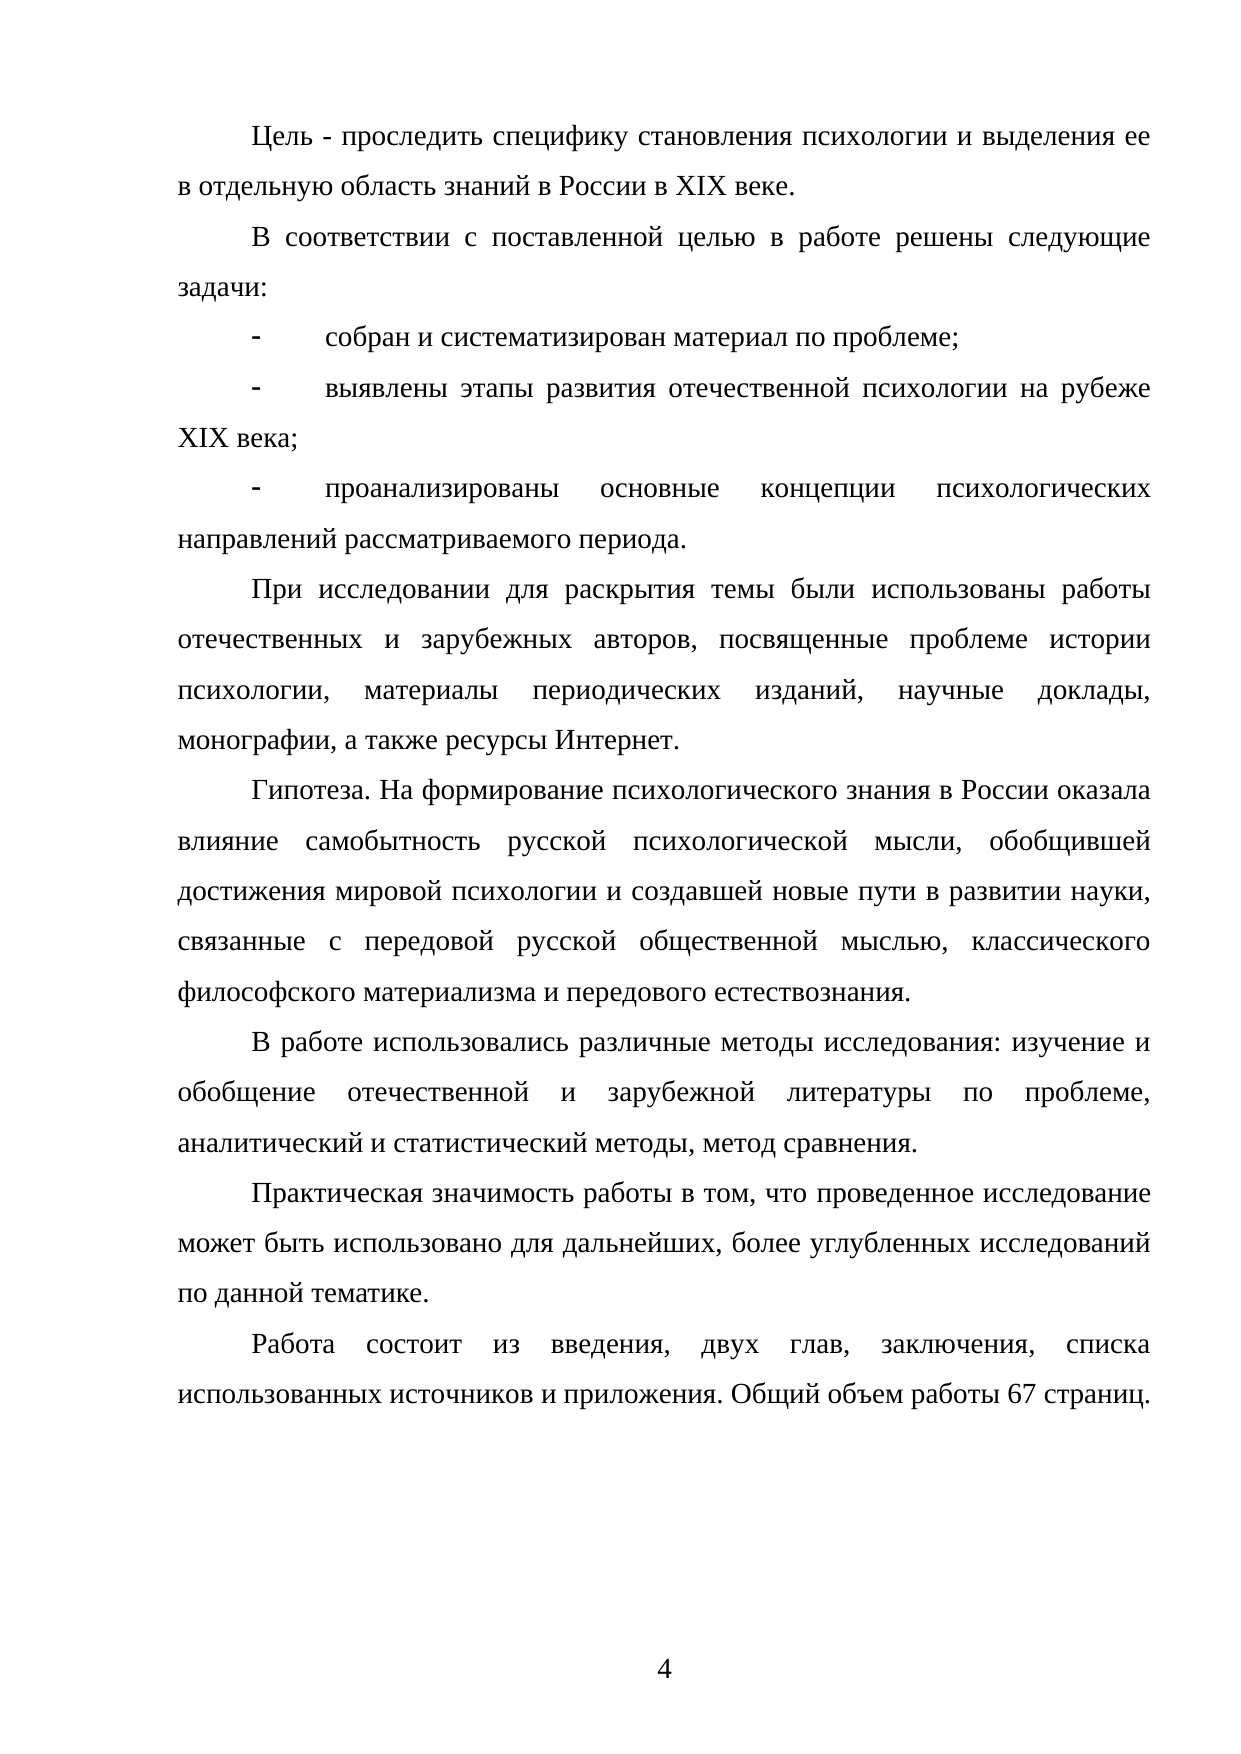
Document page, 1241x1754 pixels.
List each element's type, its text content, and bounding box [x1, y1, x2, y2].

text Гипотеза. На формирование психологического знания в России оказала влияние самобытность русской психологической мысли, обобщившей достижения мировой психологии и создавшей новые пути в развитии науки, связанные с передовой русской общественной мыслью, классического философского материализма и передового естествознания. [177, 772, 1152, 1007]
list собран и систематизирован материал по проблеме; [177, 319, 1152, 353]
text В соответствии с поставленной целью в работе решены следующие задачи: [177, 219, 1152, 303]
list выявлены этапы развития отечественной психологии на рубеже XIX века; [177, 370, 1152, 454]
list проанализированы основные концепции психологических направлений рассматриваемого периода. [177, 471, 1152, 554]
text Работа состоит из введения, двух глав, заключения, списка использованных источников и приложения. Общий объем работы 67 страниц. [177, 1326, 1152, 1410]
text Цель - проследить специфику становления психологии и выделения ее в отдельную область знаний в России в XIX веке. [177, 118, 1152, 202]
text При исследовании для раскрытия темы были использованы работы отечественных и зарубежных авторов, посвященные проблеме истории психологии, материалы периодических изданий, научные доклады, монографии, а также ресурсы Интернет. [177, 571, 1152, 756]
text В работе использовались различные методы исследования: изучение и обобщение отечественной и зарубежной литературы по проблеме, аналитический и статистический методы, метод сравнения. [177, 1024, 1152, 1158]
text Практическая значимость работы в том, что проведенное исследование может быть использовано для дальнейших, более углубленных исследований по данной тематике. [177, 1175, 1152, 1309]
